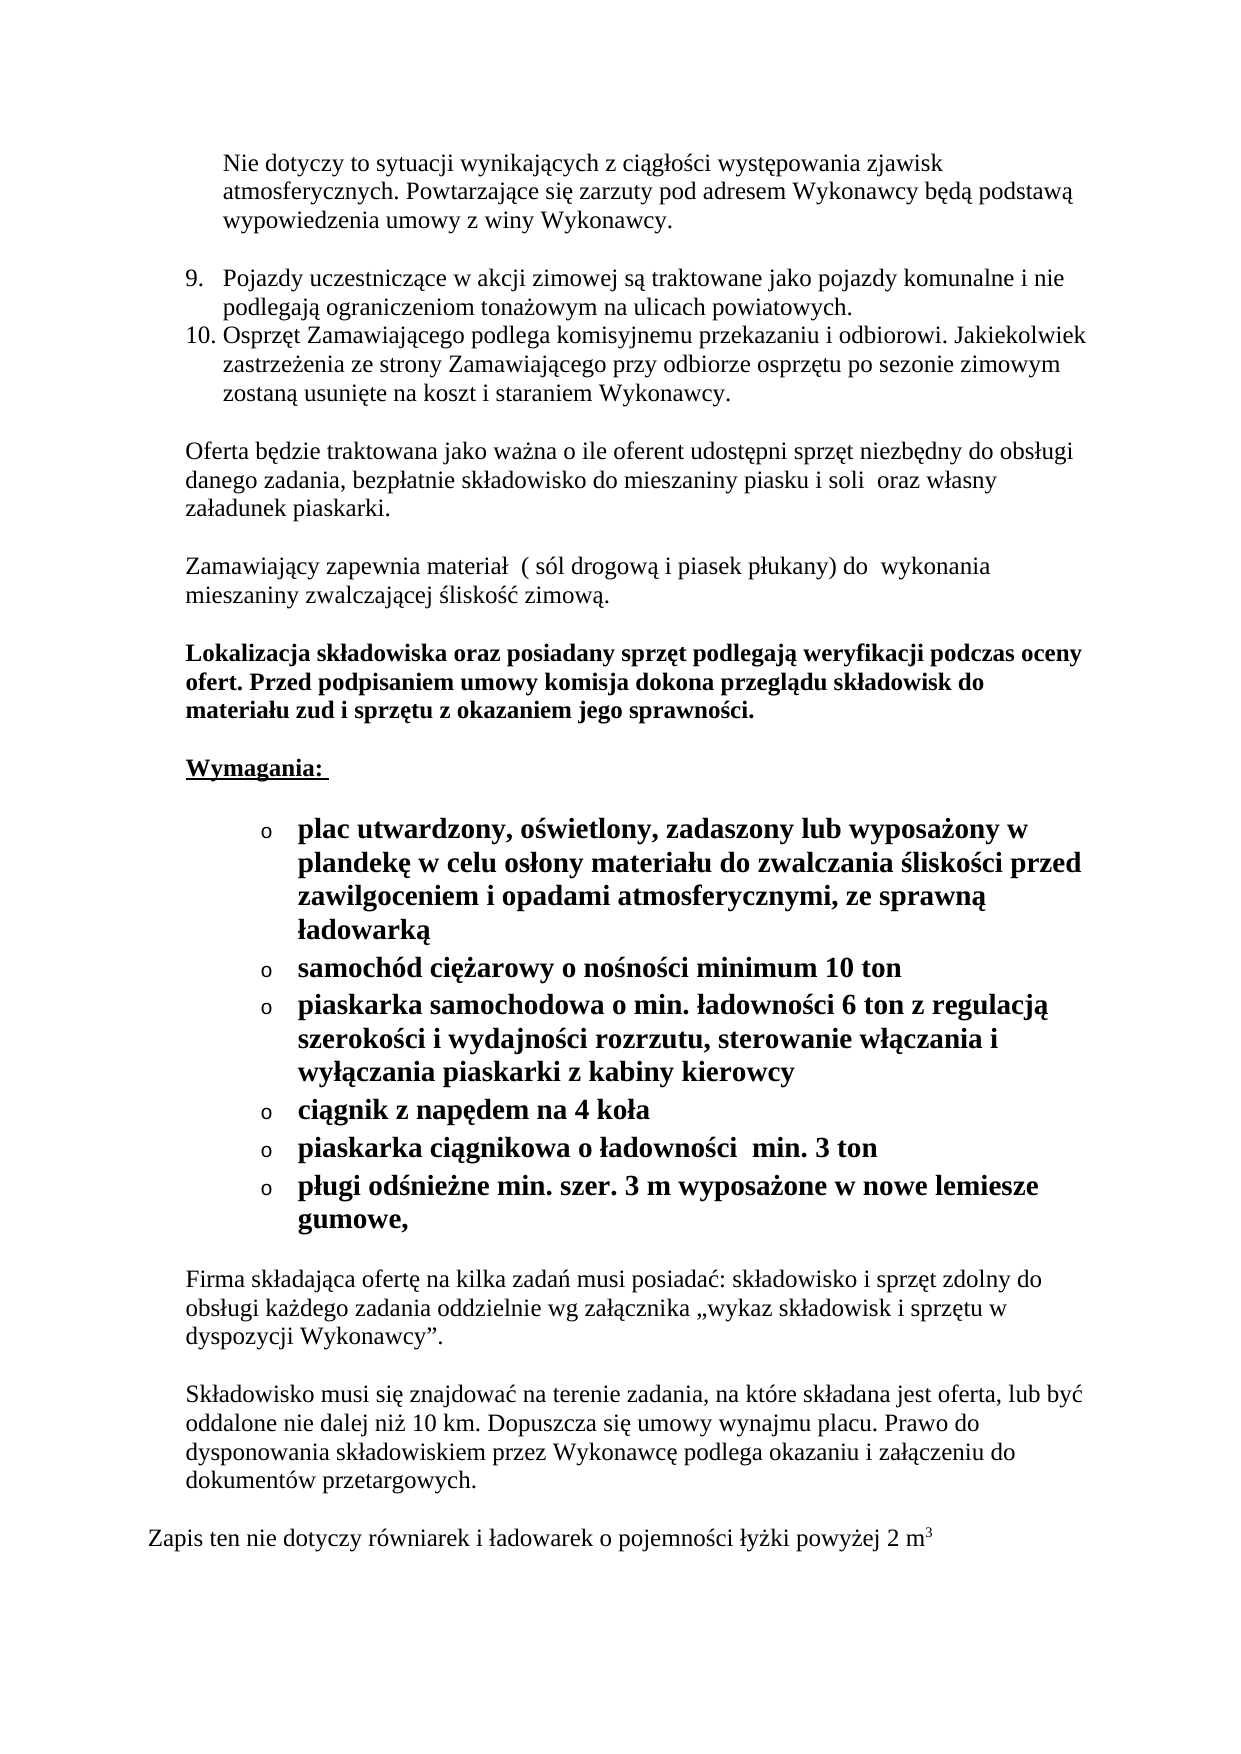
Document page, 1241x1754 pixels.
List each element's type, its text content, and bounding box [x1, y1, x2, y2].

list Pojazdy uczestniczące w akcji zimowej są traktowane jako pojazdy komunalne i nie podlegają ograniczeniom tonażowym na ulicach powiatowych. [185, 263, 1093, 321]
text Zamawiający zapewnia materiał ( sól drogową i piasek płukany) do wykonania mieszaniny zwalczającej śliskość zimową. [185, 551, 1093, 609]
list piaskarka samochodowa o min. ładowności 6 ton z regulacją szerokości i wydajności rozrzutu, sterowanie włączania i wyłączania piaskarki z kabiny kierowcy [260, 987, 1093, 1088]
text Nie dotyczy to sytuacji wynikających z ciągłości występowania zjawisk atmosferycznych. Powtarzające się zarzuty pod adresem Wykonawcy będą podstawą wypowiedzenia umowy z winy Wykonawcy. [223, 148, 1093, 234]
list samochód ciężarowy o nośności minimum 10 ton [260, 950, 1093, 983]
text Zapis ten nie dotyczy równiarek i ładowarek o pojemności łyżki powyżej 2 m3 [148, 1523, 1093, 1552]
list ciągnik z napędem na 4 koła [260, 1092, 1093, 1126]
list Osprzęt Zamawiającego podlega komisyjnemu przekazaniu i odbiorowi. Jakiekolwiek zastrzeżenia ze strony Zamawiającego przy odbiorze osprzętu po sezonie zimowym zostaną usunięte na koszt i staraniem Wykonawcy. [185, 321, 1093, 407]
text Składowisko musi się znajdować na terenie zadania, na które składana jest oferta, lub być oddalone nie dalej niż 10 km. Dopuszcza się umowy wynajmu placu. Prawo do dysponowania składowiskiem przez Wykonawcę podlega okazaniu i załączeniu do dokumentów przetargowych. [185, 1379, 1093, 1494]
list plac utwardzony, oświetlony, zadaszony lub wyposażony w plandekę w celu osłony materiału do zwalczania śliskości przed zawilgoceniem i opadami atmosferycznymi, ze sprawną ładowarką [260, 811, 1093, 946]
text Lokalizacja składowiska oraz posiadany sprzęt podlegają weryfikacji podczas oceny ofert. Przed podpisaniem umowy komisja dokona przeglądu składowisk do materiału zud i sprzętu z okazaniem jego sprawności. [185, 638, 1093, 724]
text Wymagania: [185, 753, 1093, 782]
list pługi odśnieżne min. szer. 3 m wyposażone w nowe lemiesze gumowe, [260, 1168, 1093, 1235]
text Firma składająca ofertę na kilka zadań musi posiadać: składowisko i sprzęt zdolny do obsługi każdego zadania oddzielnie wg załącznika „wykaz składowisk i sprzętu w dyspozycji Wykonawcy”. [185, 1264, 1093, 1350]
list piaskarka ciągnikowa o ładowności min. 3 ton [260, 1130, 1093, 1163]
text Oferta będzie traktowana jako ważna o ile oferent udostępni sprzęt niezbędny do obsługi danego zadania, bezpłatnie składowisko do mieszaniny piasku i soli oraz własny załadunek piaskarki. [185, 436, 1093, 522]
